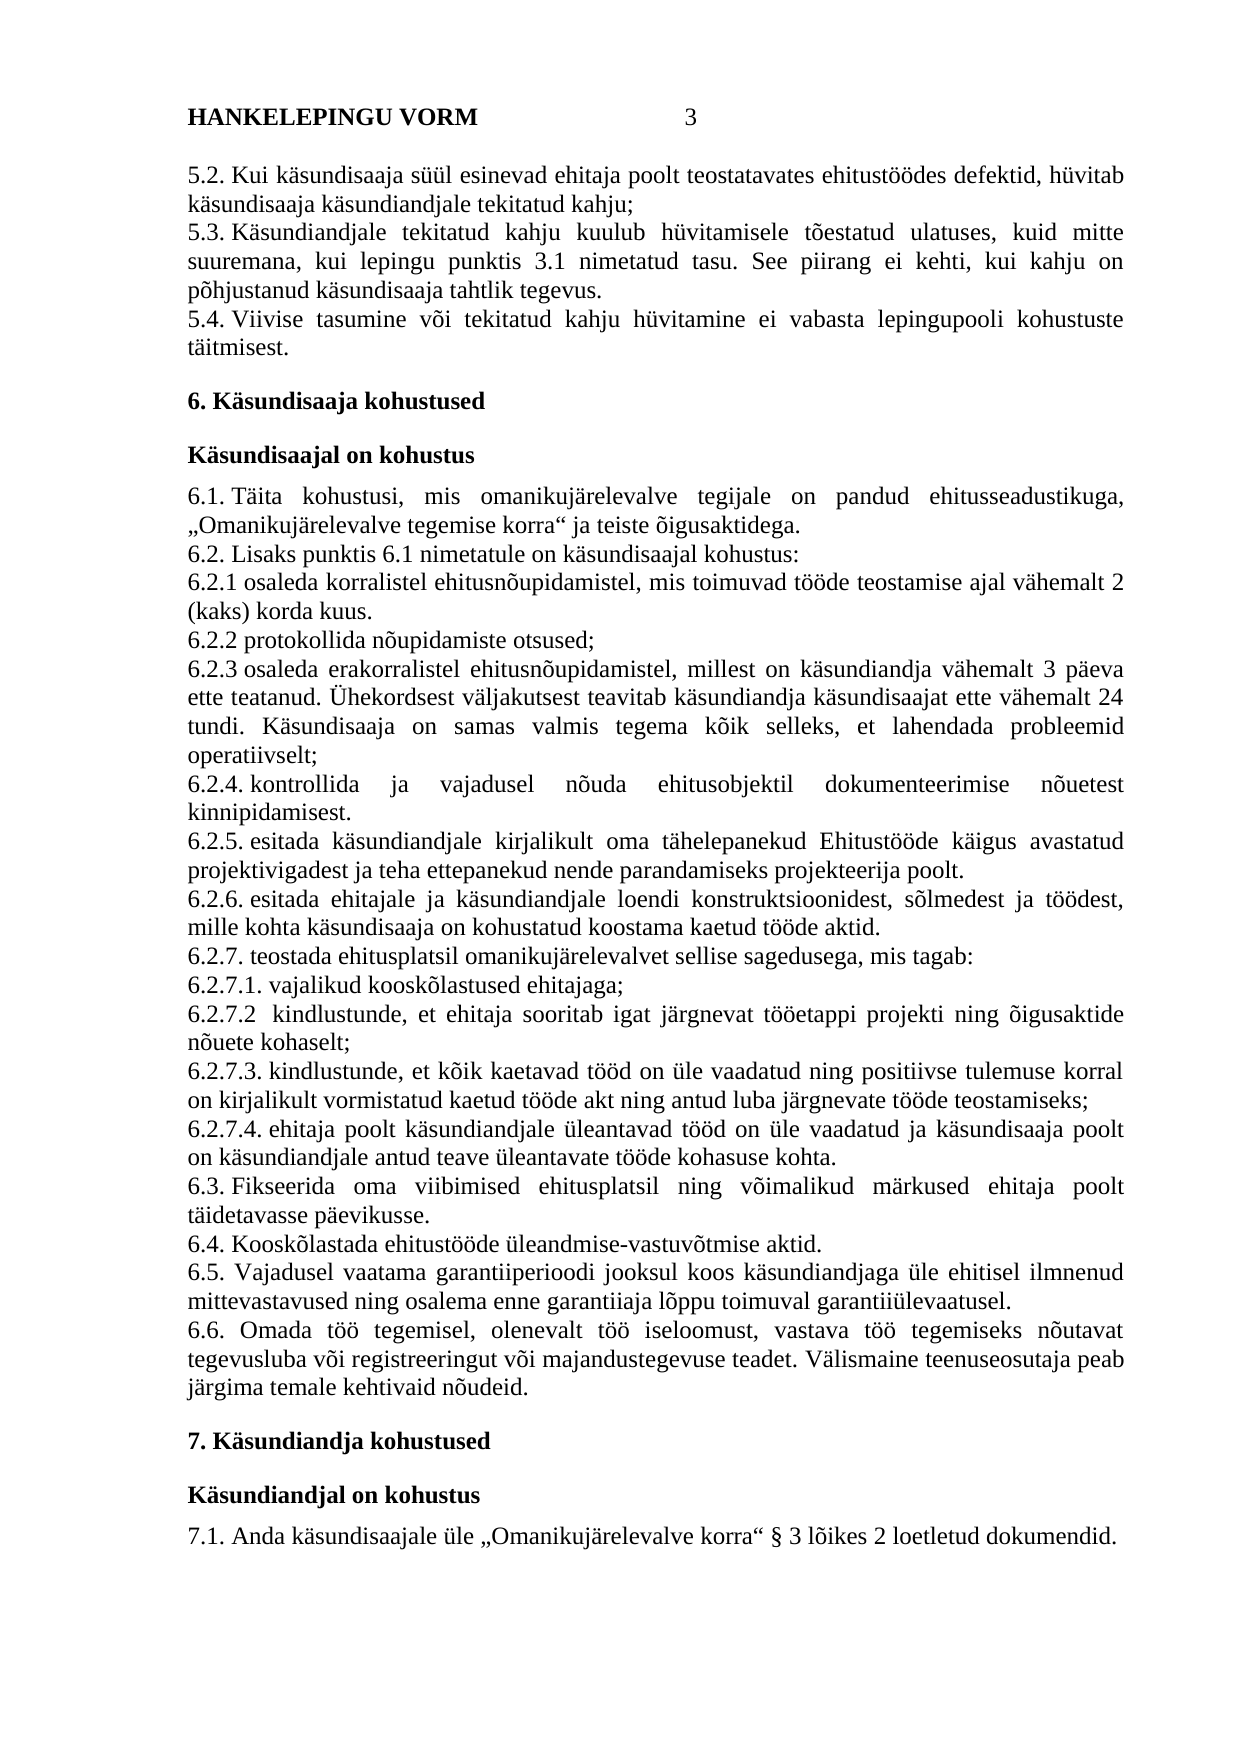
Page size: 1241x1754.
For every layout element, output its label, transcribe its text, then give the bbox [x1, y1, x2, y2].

text 6.3. Fikseerida oma viibimised ehitusplatsil ning võimalikud märkused ehitaja poolt täidetavasse päevikusse. [187, 1171, 1125, 1229]
text Käsundiandjal on kohustus [187, 1480, 1125, 1509]
text 6.2.3 osaleda erakorralistel ehitusnõupidamistel, millest on käsundiandja vähemalt 3 päeva ette teatanud. Ühekordsest väljakutsest teavitab käsundiandja käsundisaajat ette vähemalt 24 tundi. Käsundisaaja on samas valmis tegema kõik selleks, et lahendada probleemid operatiivselt; [187, 654, 1125, 769]
text 6.2.7.1. vajalikud kooskõlastused ehitajaga; [187, 970, 1125, 999]
text 5.3. Käsundiandjale tekitatud kahju kuulub hüvitamisele tõestatud ulatuses, kuid mitte suuremana, kui lepingu punktis 3.1 nimetatud tasu. See piirang ei kehti, kui kahju on põhjustanud käsundisaaja tahtlik tegevus. [187, 217, 1125, 304]
text 6.2.1 osaleda korralistel ehitusnõupidamistel, mis toimuvad tööde teostamise ajal vähemalt 2 (kaks) korda kuus. [187, 567, 1125, 625]
text 7. Käsundiandja kohustused [187, 1426, 1125, 1455]
text 6. Käsundisaaja kohustused [187, 386, 1125, 415]
text 6.2.7. teostada ehitusplatsil omanikujärelevalvet sellise sagedusega, mis tagab: [187, 941, 1125, 970]
text 6.1. Täita kohustusi, mis omanikujärelevalve tegijale on pandud ehitusseadustikuga, „Omanikujärelevalve tegemise korra“ ja teiste õigusaktidega. [187, 481, 1125, 539]
text 6.2. Lisaks punktis 6.1 nimetatule on käsundisaajal kohustus: [187, 539, 1125, 567]
text 7.1. Anda käsundisaajale üle „Omanikujärelevalve korra“ § 3 lõikes 2 loetletud dokumendid. [187, 1521, 1125, 1550]
text 6.2.5. esitada käsundiandjale kirjalikult oma tähelepanekud Ehitustööde käigus avastatud projektivigadest ja teha ettepanekud nende parandamiseks projekteerija poolt. [187, 826, 1125, 884]
text 6.6. Omada töö tegemisel, olenevalt töö iseloomust, vastava töö tegemiseks nõutavat tegevusluba või registreeringut või majandustegevuse teadet. Välismaine teenuseosutaja peab järgima temale kehtivaid nõudeid. [187, 1315, 1125, 1401]
text 6.2.2 protokollida nõupidamiste otsused; [187, 625, 1125, 654]
text 6.2.6. esitada ehitajale ja käsundiandjale loendi konstruktsioonidest, sõlmedest ja töödest, mille kohta käsundisaaja on kohustatud koostama kaetud tööde aktid. [187, 884, 1125, 941]
text 6.2.4. kontrollida ja vajadusel nõuda ehitusobjektil dokumenteerimise nõuetest kinnipidamisest. [187, 769, 1125, 826]
text 6.5. Vajadusel vaatama garantiiperioodi jooksul koos käsundiandjaga üle ehitisel ilmnenud mittevastavused ning osalema enne garantiiaja lõppu toimuval garantiiülevaatusel. [187, 1257, 1125, 1315]
text 5.4. Viivise tasumine või tekitatud kahju hüvitamine ei vabasta lepingupooli kohustuste täitmisest. [187, 304, 1125, 361]
text 5.2. Kui käsundisaaja süül esinevad ehitaja poolt teostatavates ehitustöödes defektid, hüvitab käsundisaaja käsundiandjale tekitatud kahju; [187, 160, 1125, 217]
text 6.2.7.3. kindlustunde, et kõik kaetavad tööd on üle vaadatud ning positiivse tulemuse korral on kirjalikult vormistatud kaetud tööde akt ning antud luba järgnevate tööde teostamiseks; [187, 1056, 1125, 1114]
text 6.2.7.2 kindlustunde, et ehitaja sooritab igat järgnevat tööetappi projekti ning õigusaktide nõuete kohaselt; [187, 999, 1125, 1056]
text 6.2.7.4. ehitaja poolt käsundiandjale üleantavad tööd on üle vaadatud ja käsundisaaja poolt on käsundiandjale antud teave üleantavate tööde kohasuse kohta. [187, 1114, 1125, 1171]
list Käsundisaajal on kohustus [187, 440, 1125, 469]
text 6.4. Kooskõlastada ehitustööde üleandmise-vastuvõtmise aktid. [187, 1229, 1125, 1257]
